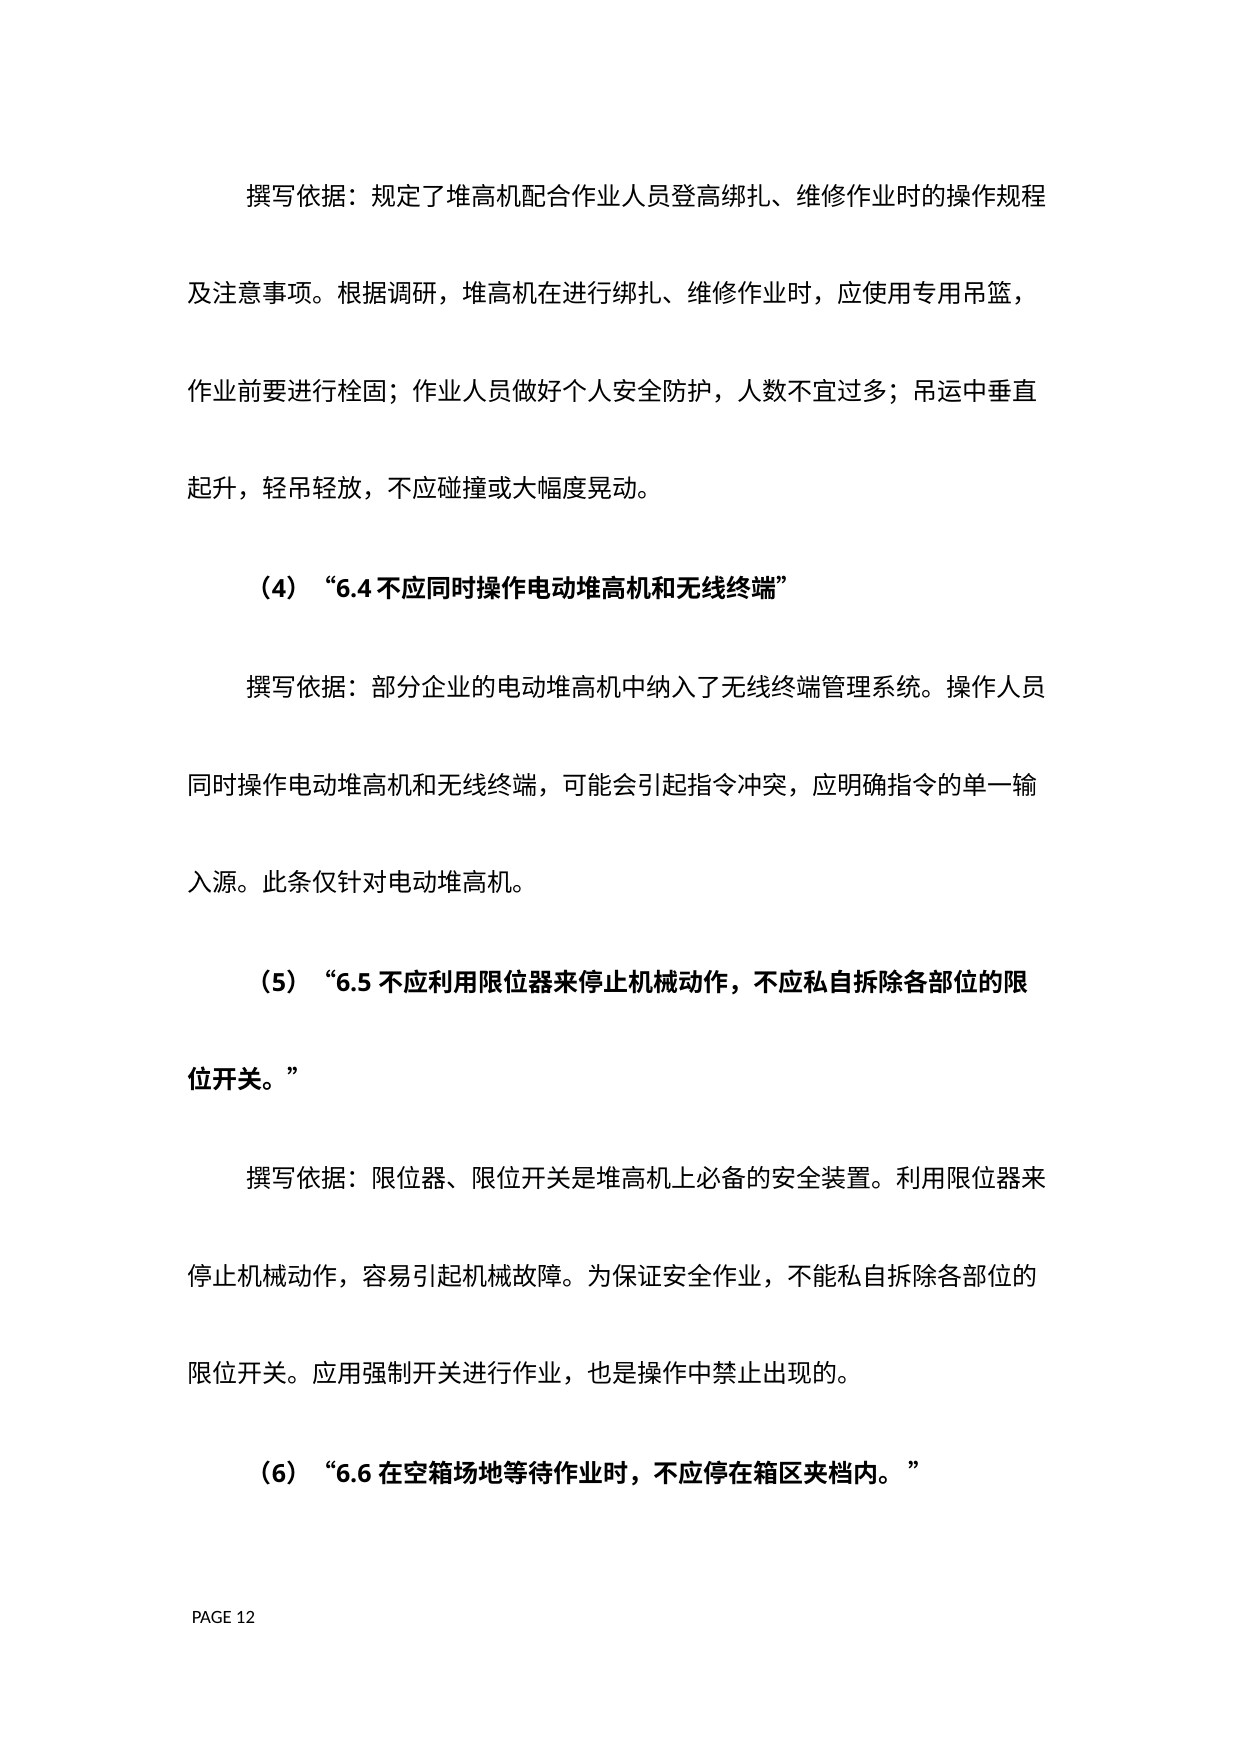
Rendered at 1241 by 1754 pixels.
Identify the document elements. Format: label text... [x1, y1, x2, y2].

text （4）“6.4不应同时操作电动堆高机和无线终端” [187, 554, 1053, 619]
text 撰写依据：部分企业的电动堆高机中纳入了无线终端管理系统。操作人员同时操作电动堆高机和无线终端，可能会引起指令冲突，应明确指令的单一输入源。此条仅针对电动堆高机。 [187, 653, 1053, 913]
text （5）“6.5 不应利用限位器来停止机械动作，不应私自拆除各部位的限位开关。” [187, 948, 1053, 1110]
text （6）“6.6 在空箱场地等待作业时，不应停在箱区夹档内。 ” [187, 1439, 1053, 1504]
text 撰写依据：规定了堆高机配合作业人员登高绑扎、维修作业时的操作规程及注意事项。根据调研，堆高机在进行绑扎、维修作业时，应使用专用吊篮，作业前要进行栓固；作业人员做好个人安全防护，人数不宜过多；吊运中垂直起升，轻吊轻放，不应碰撞或大幅度晃动。 [187, 162, 1053, 519]
text 撰写依据：限位器、限位开关是堆高机上必备的安全装置。利用限位器来停止机械动作，容易引起机械故障。为保证安全作业，不能私自拆除各部位的限位开关。应用强制开关进行作业，也是操作中禁止出现的。 [187, 1144, 1053, 1404]
